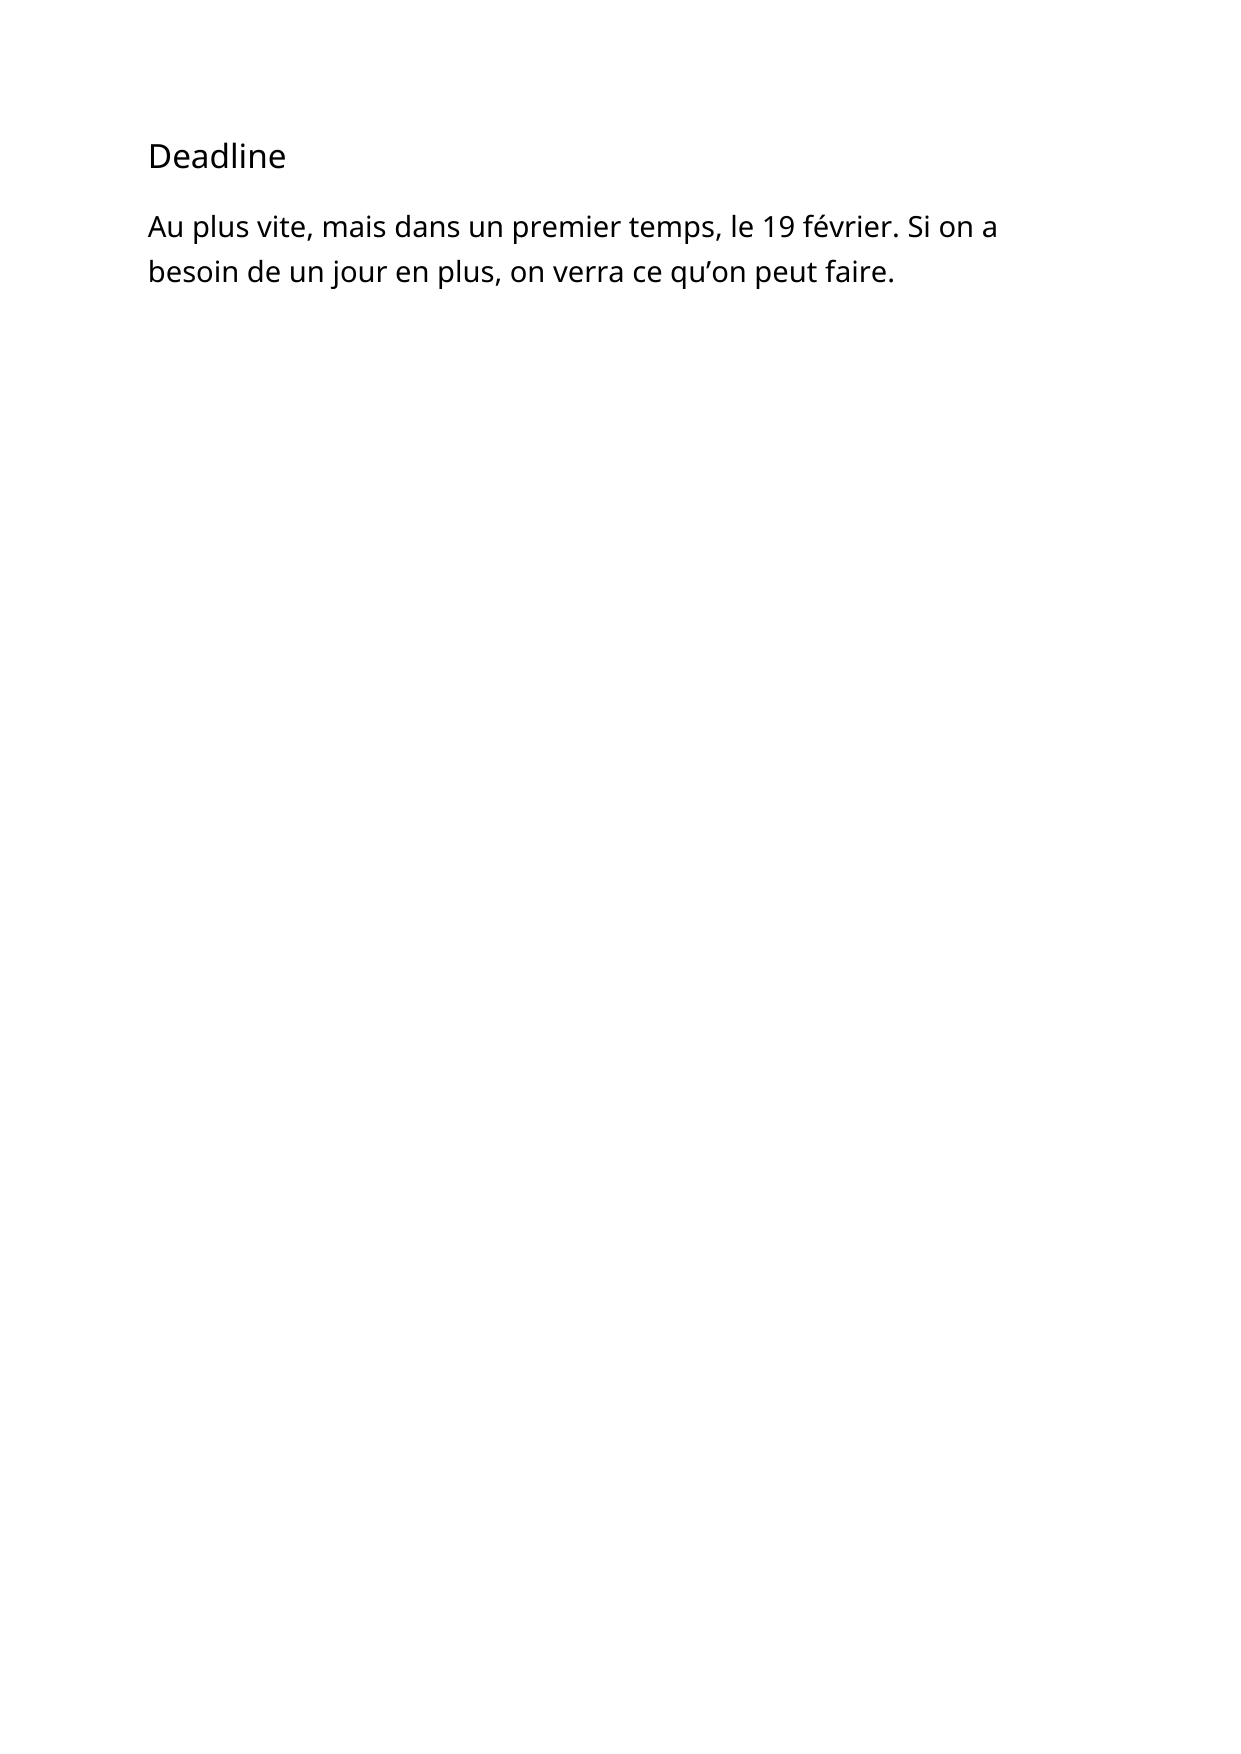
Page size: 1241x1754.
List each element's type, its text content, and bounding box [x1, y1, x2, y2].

text Deadline [148, 133, 1093, 178]
text Au plus vite, mais dans un premier temps, le 19 février. Si on a besoin de un jour en plus, on verra ce qu’on peut faire. [148, 206, 1093, 291]
